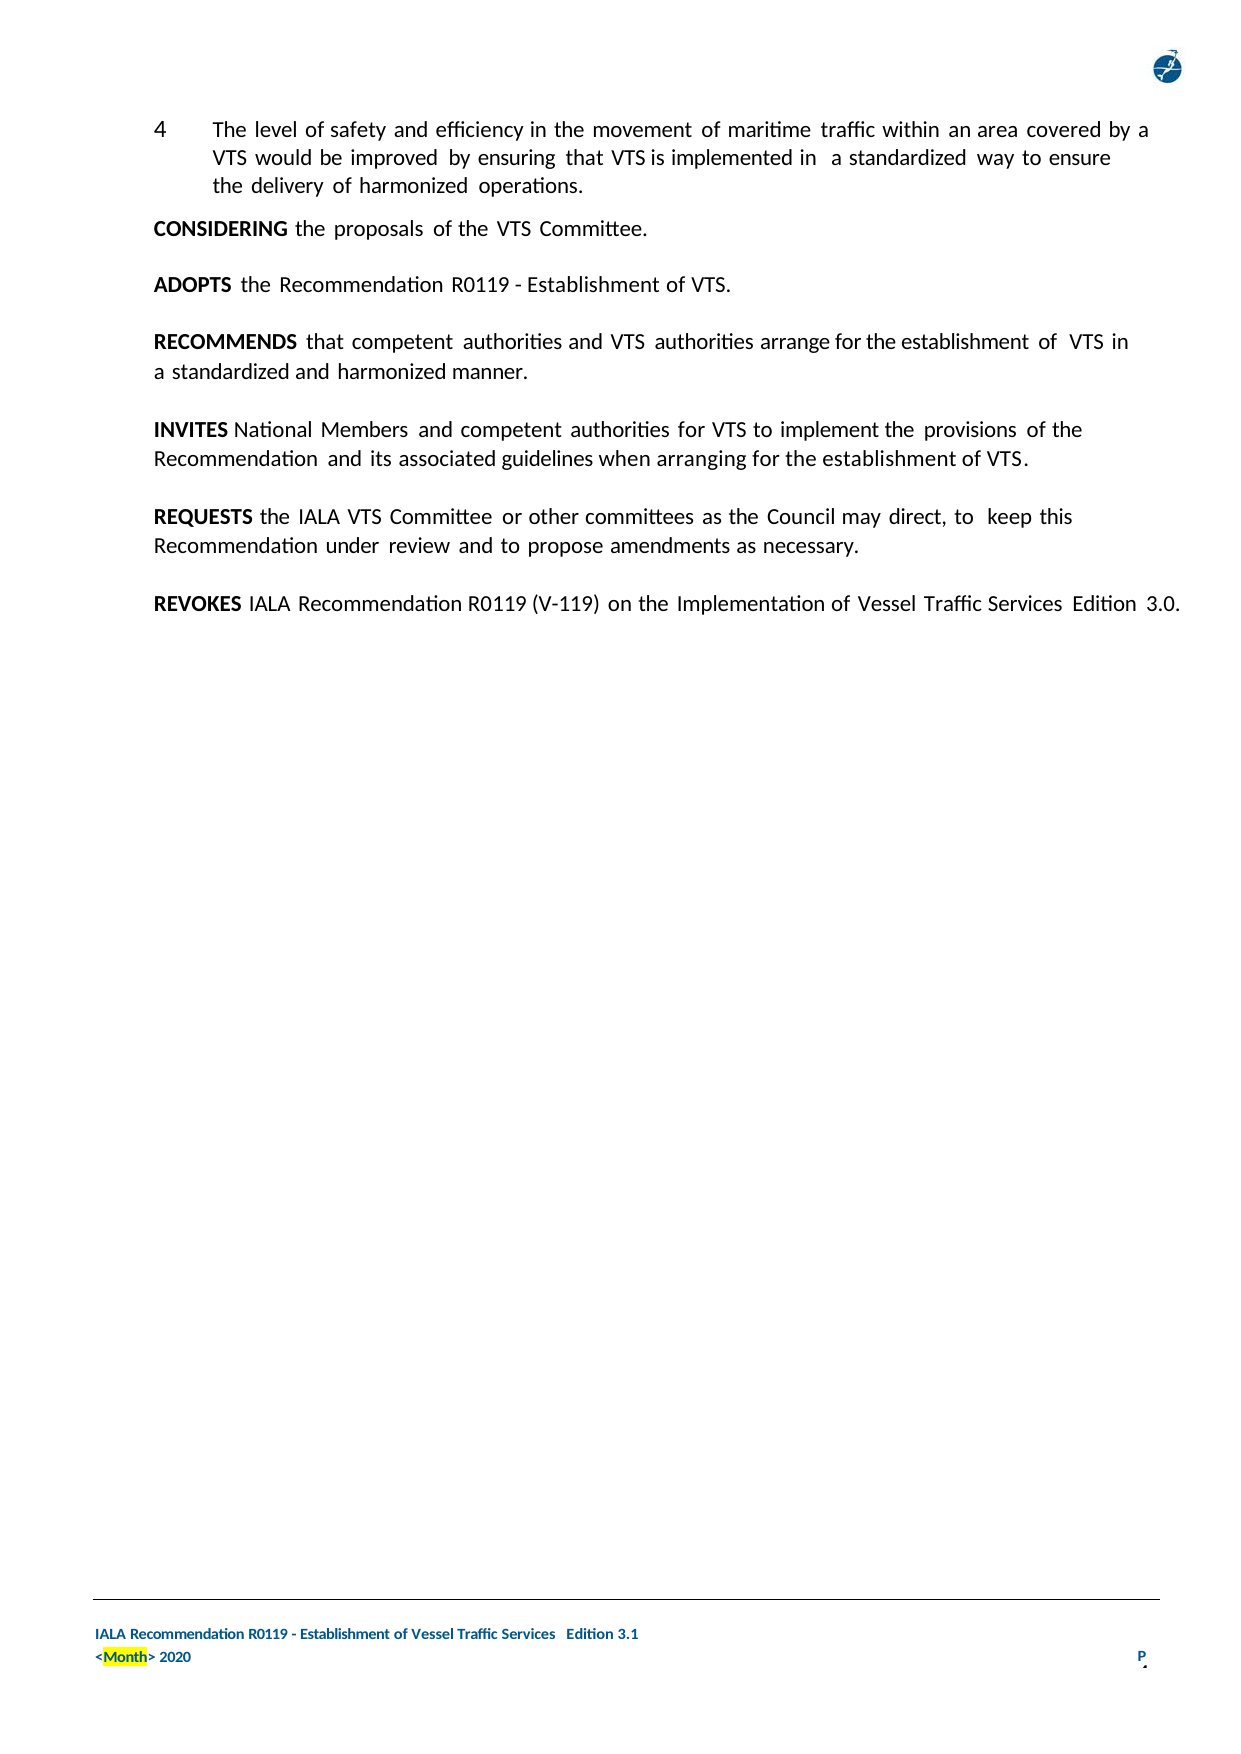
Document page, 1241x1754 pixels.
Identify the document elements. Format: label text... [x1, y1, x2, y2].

text INVITES National Members and competent authorities for VTS to implement the provisions of the Recommendation and its associated guidelines when arranging for the establishment of VTS. [154, 416, 1119, 472]
text ADOPTS the Recommendation R0119 - Establishment of VTS. [154, 271, 1240, 299]
text REVOKES IALA Recommendation R0119 (V-119) on the Implementation of Vessel Traffic Services Edition 3.0. [154, 589, 1240, 617]
text VTS would be improved by ensuring that VTS is implemented in a standardized way to ensure the delivery of harmonized operations. [212, 143, 1144, 200]
list The level of safety and efficiency in the movement of maritime traffic within an area covered by a [154, 117, 1240, 143]
picture [1122, 0, 1241, 118]
text REQUESTS the IALA VTS Committee or other committees as the Council may direct, to keep this Recommendation under review and to propose amendments as necessary. [154, 502, 1119, 559]
text CONSIDERING the proposals of the VTS Committee. [154, 214, 1240, 242]
text RECOMMENDS that competent authorities and VTS authorities arrange for the establishment of VTS in a standardized and harmonized manner. [154, 327, 1144, 385]
